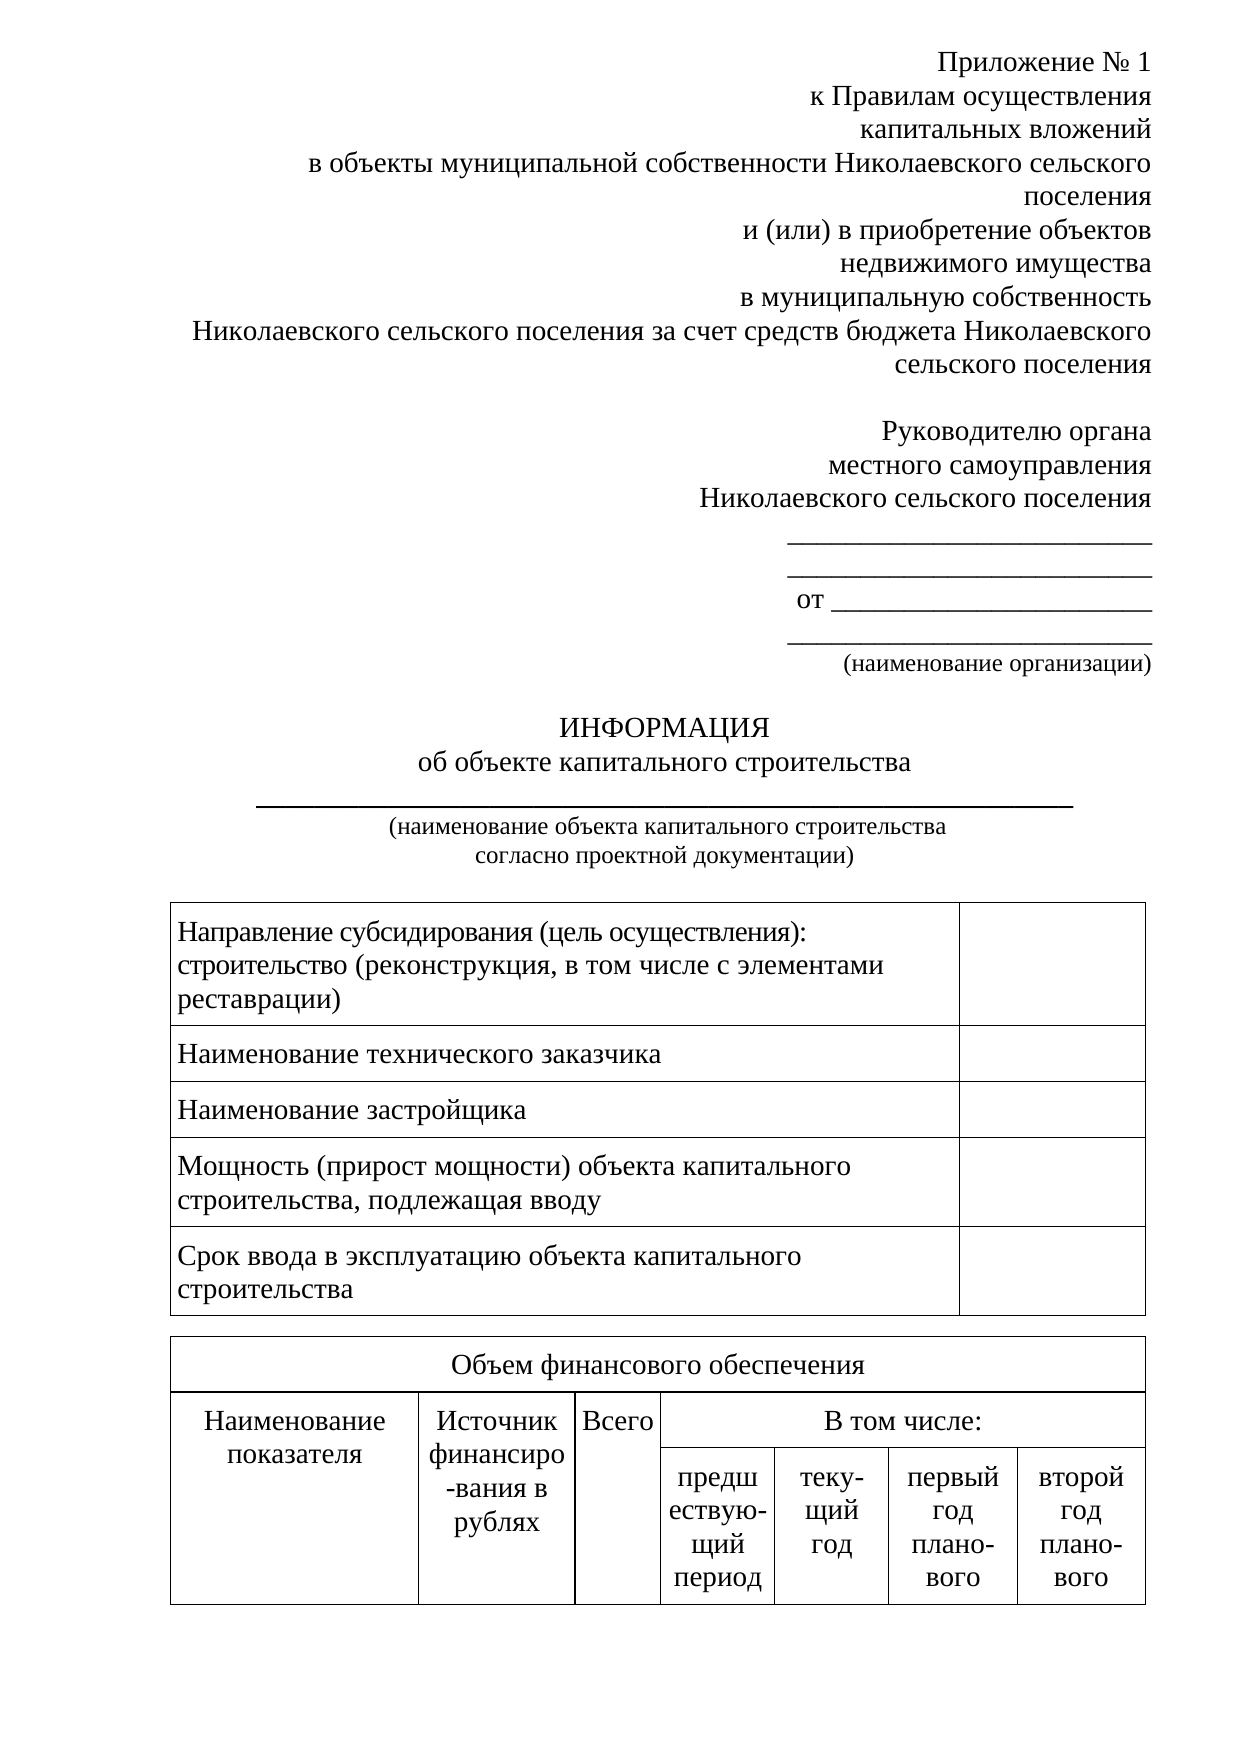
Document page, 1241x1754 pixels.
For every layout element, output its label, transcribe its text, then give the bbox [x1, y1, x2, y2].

table_header Объем финансового обеспечения [171, 1337, 1145, 1391]
table_cell [960, 1227, 1145, 1315]
table_cell [960, 1138, 1145, 1226]
text согласно проектной документации) [177, 840, 1152, 868]
text ИНФОРМАЦИЯ [177, 710, 1152, 744]
table_cell Всего [576, 1393, 660, 1604]
text ________________________________________________________ [177, 777, 1152, 811]
text (наименование организации) [177, 648, 1152, 677]
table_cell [889, 1448, 1017, 1604]
table_cell Наименование технического заказчика [171, 1026, 959, 1081]
text Приложение № 1 [177, 44, 1152, 78]
text _________________________ [177, 514, 1152, 547]
table_header [960, 903, 1145, 1025]
text недвижимого имущества [177, 246, 1152, 279]
table_cell текущий год [775, 1448, 888, 1604]
text в муниципальную собственность [177, 279, 1152, 313]
table_cell Срок ввода в эксплуатацию объекта капитального строительства [171, 1227, 959, 1315]
text к Правилам осуществления [177, 78, 1152, 111]
text Руководителю органа [177, 413, 1152, 447]
text Николаевского сельского поселения за счет средств бюджета Николаевского сельского поселения [177, 313, 1152, 380]
text местного самоуправления [177, 447, 1152, 480]
table_cell Мощность (прирост мощности) объекта капитального строительства, подлежащая вводу [171, 1138, 959, 1226]
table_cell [1018, 1448, 1145, 1604]
text (наименование объекта капитального строительства [177, 811, 1152, 840]
text и (или) в приобретение объектов [177, 212, 1152, 246]
text об объекте капитального строительства [177, 744, 1152, 777]
table_cell Наименование застройщика [171, 1082, 959, 1137]
table_cell [960, 1082, 1145, 1137]
table_cell В том числе: [661, 1393, 1145, 1447]
text _________________________ [177, 614, 1152, 648]
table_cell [661, 1448, 774, 1604]
text от ______________________ [177, 581, 1152, 614]
table_cell [960, 1026, 1145, 1081]
table_cell Наименование показателя [171, 1393, 418, 1604]
table_header Направление субсидирования (цель осуществления): строительство (реконструкция, в том числе с элементами реставрации) [171, 903, 959, 1025]
table_cell Источник финансиро-вания в рублях [419, 1393, 574, 1604]
text капитальных вложений [177, 111, 1152, 145]
text в объекты муниципальной собственности Николаевского сельского поселения [177, 145, 1152, 212]
text _________________________ [177, 547, 1152, 581]
text Николаевского сельского поселения [177, 480, 1152, 514]
